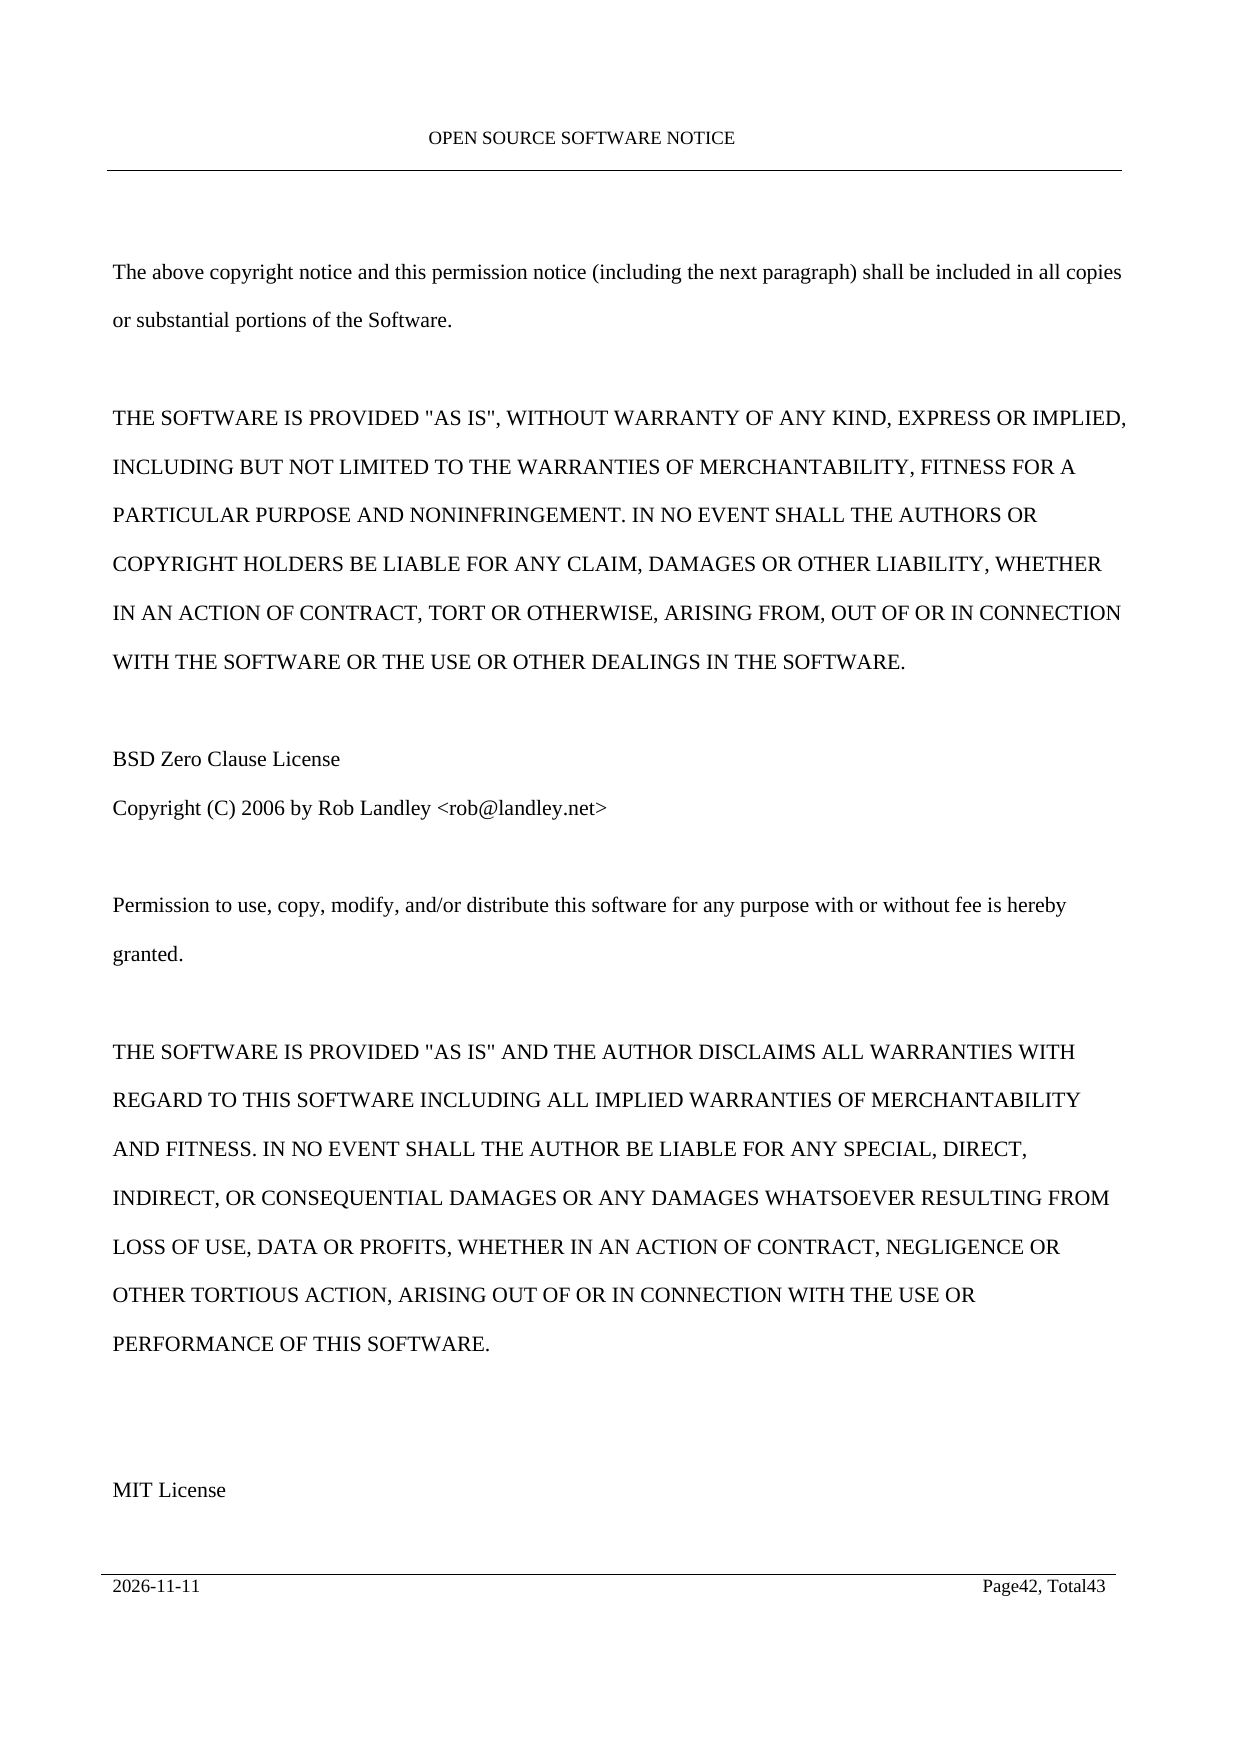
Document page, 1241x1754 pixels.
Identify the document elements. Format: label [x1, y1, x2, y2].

text [112, 206, 1128, 1506]
